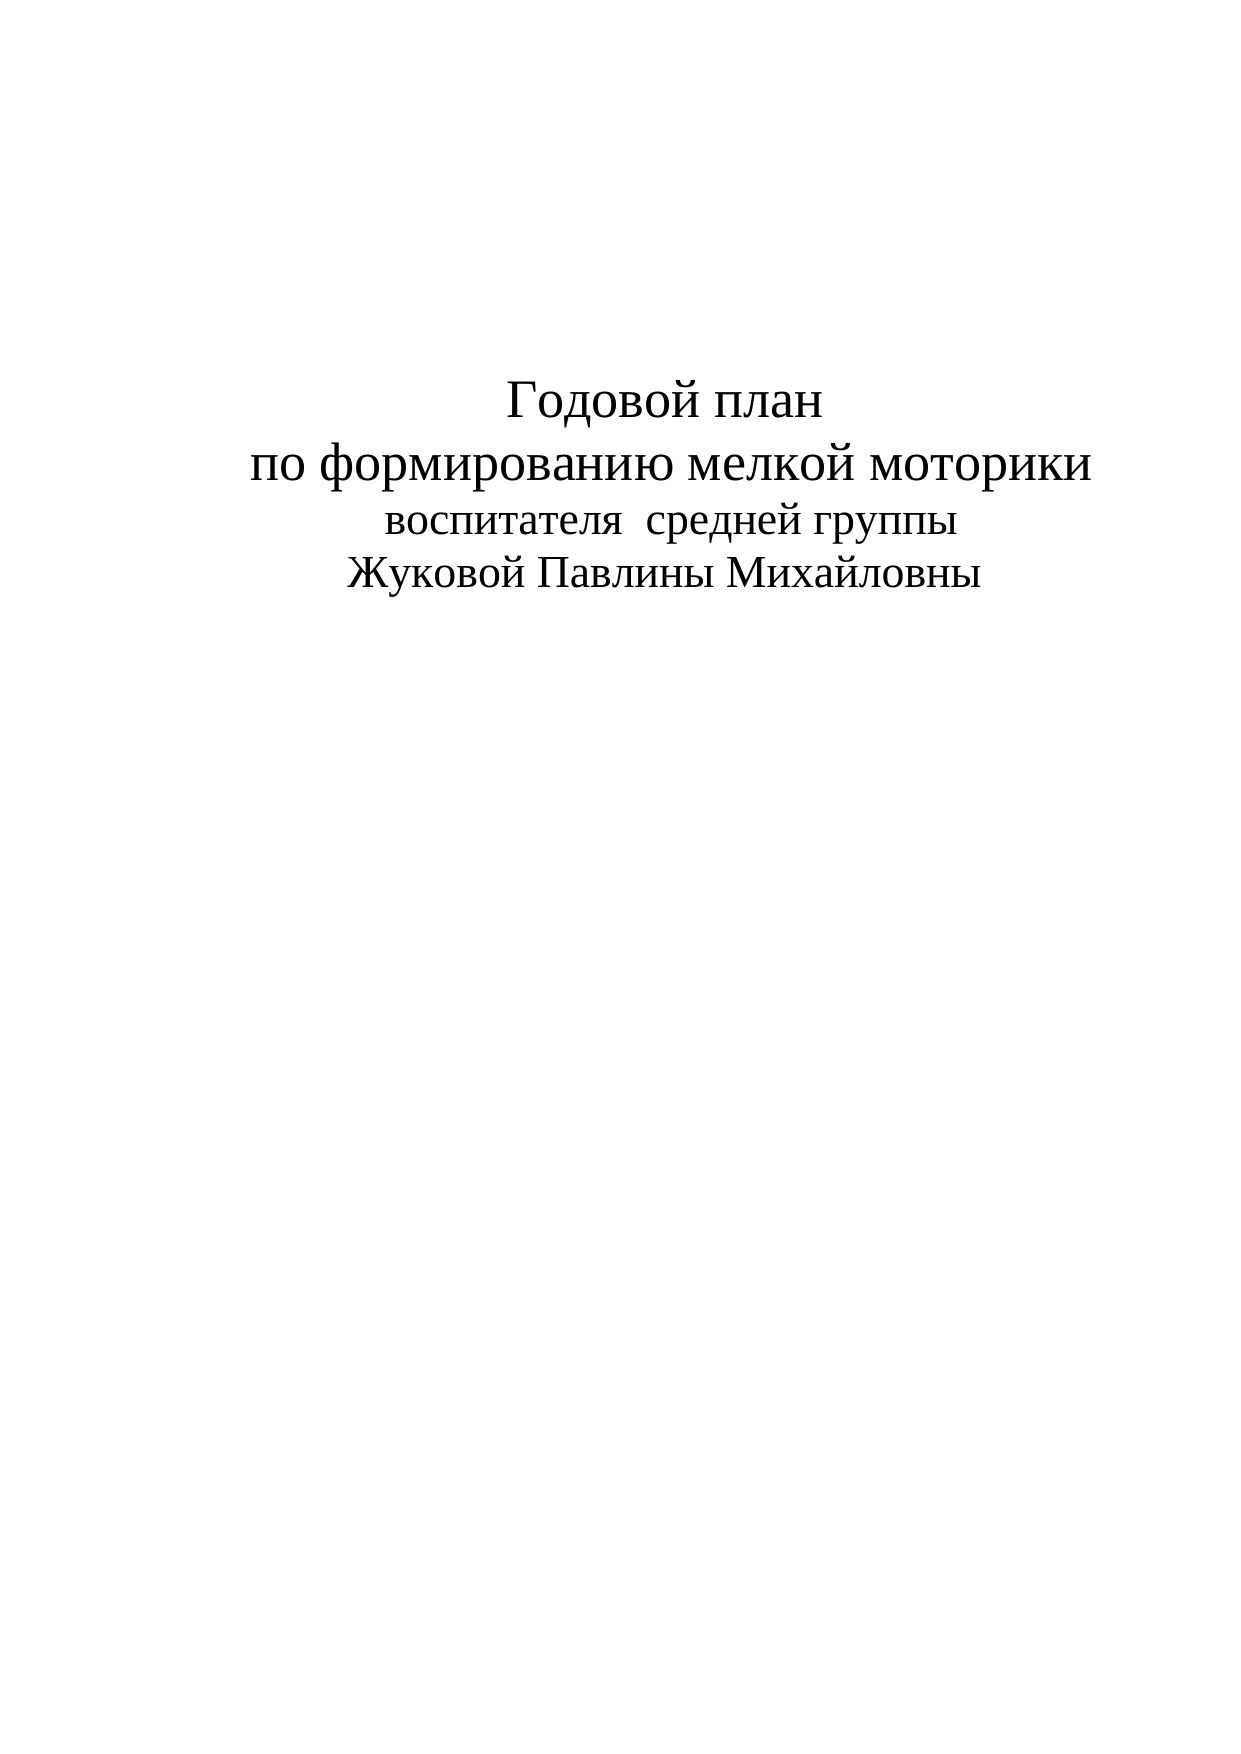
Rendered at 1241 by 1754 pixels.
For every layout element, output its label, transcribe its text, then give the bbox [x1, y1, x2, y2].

text по формированию мелкой моторики [177, 429, 1152, 492]
text воспитателя средней группы [177, 492, 1152, 544]
text Годовой план [177, 367, 1152, 429]
text Жуковой Павлины Михайловны [177, 544, 1152, 597]
